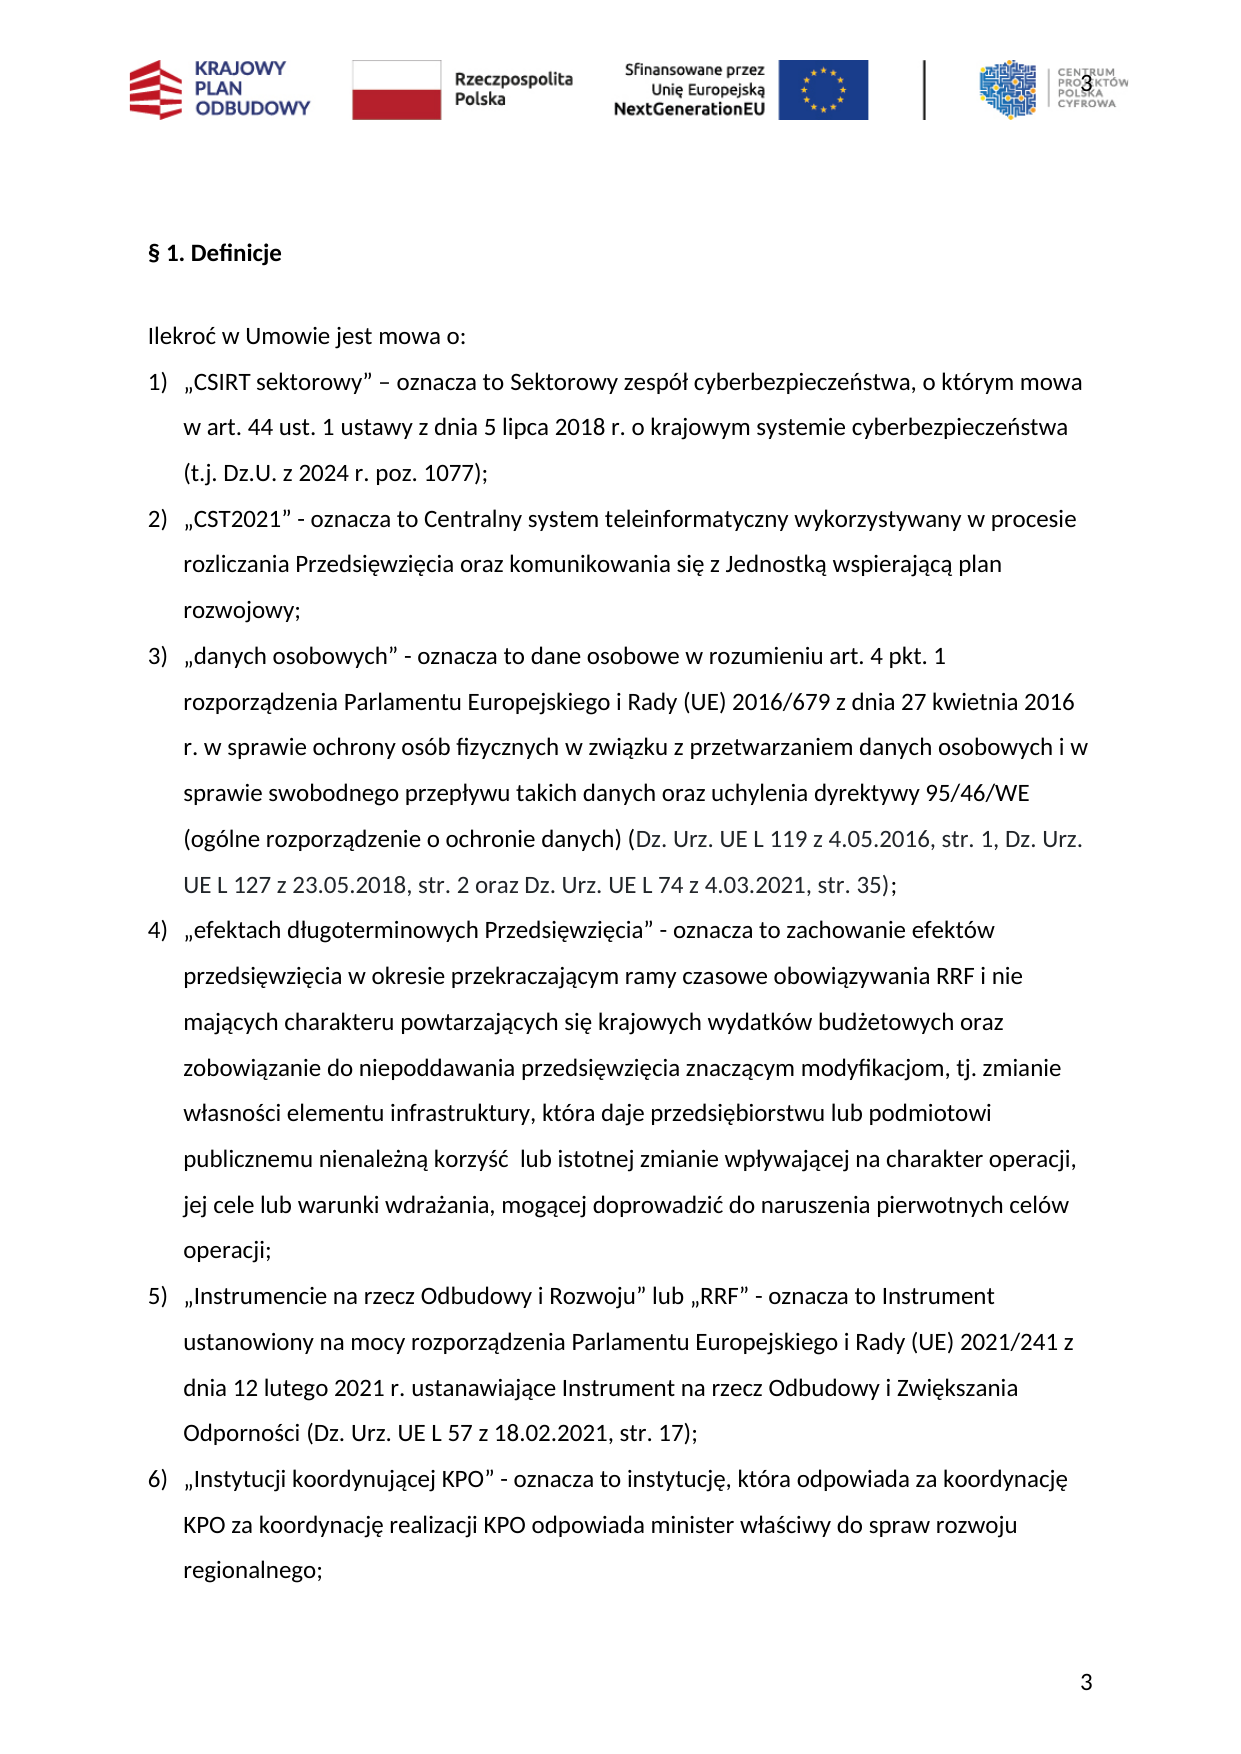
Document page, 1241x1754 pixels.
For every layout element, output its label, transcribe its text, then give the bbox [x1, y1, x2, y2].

text Ilekroć w Umowie jest mowa o: [148, 320, 1092, 351]
list „CST2021” - oznacza to Centralny system teleinformatyczny wykorzystywany w procesie rozliczania Przedsięwzięcia oraz komunikowania się z Jednostką wspierającą plan rozwojowy; [148, 503, 1092, 625]
list „danych osobowych” - oznacza to dane osobowe w rozumieniu art. 4 pkt. 1 rozporządzenia Parlamentu Europejskiego i Rady (UE) 2016/679 z dnia 27 kwietnia 2016 r. w sprawie ochrony osób fizycznych w związku z przetwarzaniem danych osobowych i w sprawie swobodnego przepływu takich danych oraz uchylenia dyrektywy 95/46/WE (ogólne rozporządzenie o ochronie danych) (Dz. Urz. UE L 119 z 4.05.2016, str. 1, Dz. Urz. UE L 127 z 23.05.2018, str. 2 oraz Dz. Urz. UE L 74 z 4.03.2021, str. 35); [148, 640, 1092, 899]
list „Instytucji koordynującej KPO” - oznacza to instytucję, która odpowiada za koordynację KPO za koordynację realizacji KPO odpowiada minister właściwy do spraw rozwoju regionalnego; [148, 1463, 1092, 1585]
list „Instrumencie na rzecz Odbudowy i Rozwoju” lub „RRF” - oznacza to Instrument ustanowiony na mocy rozporządzenia Parlamentu Europejskiego i Rady (UE) 2021/241 z dnia 12 lutego 2021 r. ustanawiające Instrument na rzecz Odbudowy i Zwiększania Odporności (Dz. Urz. UE L 57 z 18.02.2021, str. 17); [148, 1280, 1092, 1448]
list „CSIRT sektorowy” – oznacza to Sektorowy zespół cyberbezpieczeństwa, o którym mowa w art. 44 ust. 1 ustawy z dnia 5 lipca 2018 r. o krajowym systemie cyberbezpieczeństwa (t.j. Dz.U. z 2024 r. poz. 1077); [148, 366, 1092, 488]
list „efektach długoterminowych Przedsięwzięcia” - oznacza to zachowanie efektów przedsięwzięcia w okresie przekraczającym ramy czasowe obowiązywania RRF i nie mających charakteru powtarzających się krajowych wydatków budżetowych oraz zobowiązanie do niepoddawania przedsięwzięcia znaczącym modyfikacjom, tj. zmianie własności elementu infrastruktury, która daje przedsiębiorstwu lub podmiotowi publicznemu nienależną korzyść lub istotnej zmianie wpływającej na charakter operacji, jej cele lub warunki wdrażania, mogącej doprowadzić do naruszenia pierwotnych celów operacji; [148, 914, 1092, 1265]
subtitle § 1. Definicje [148, 237, 1092, 267]
picture [129, 60, 1129, 120]
